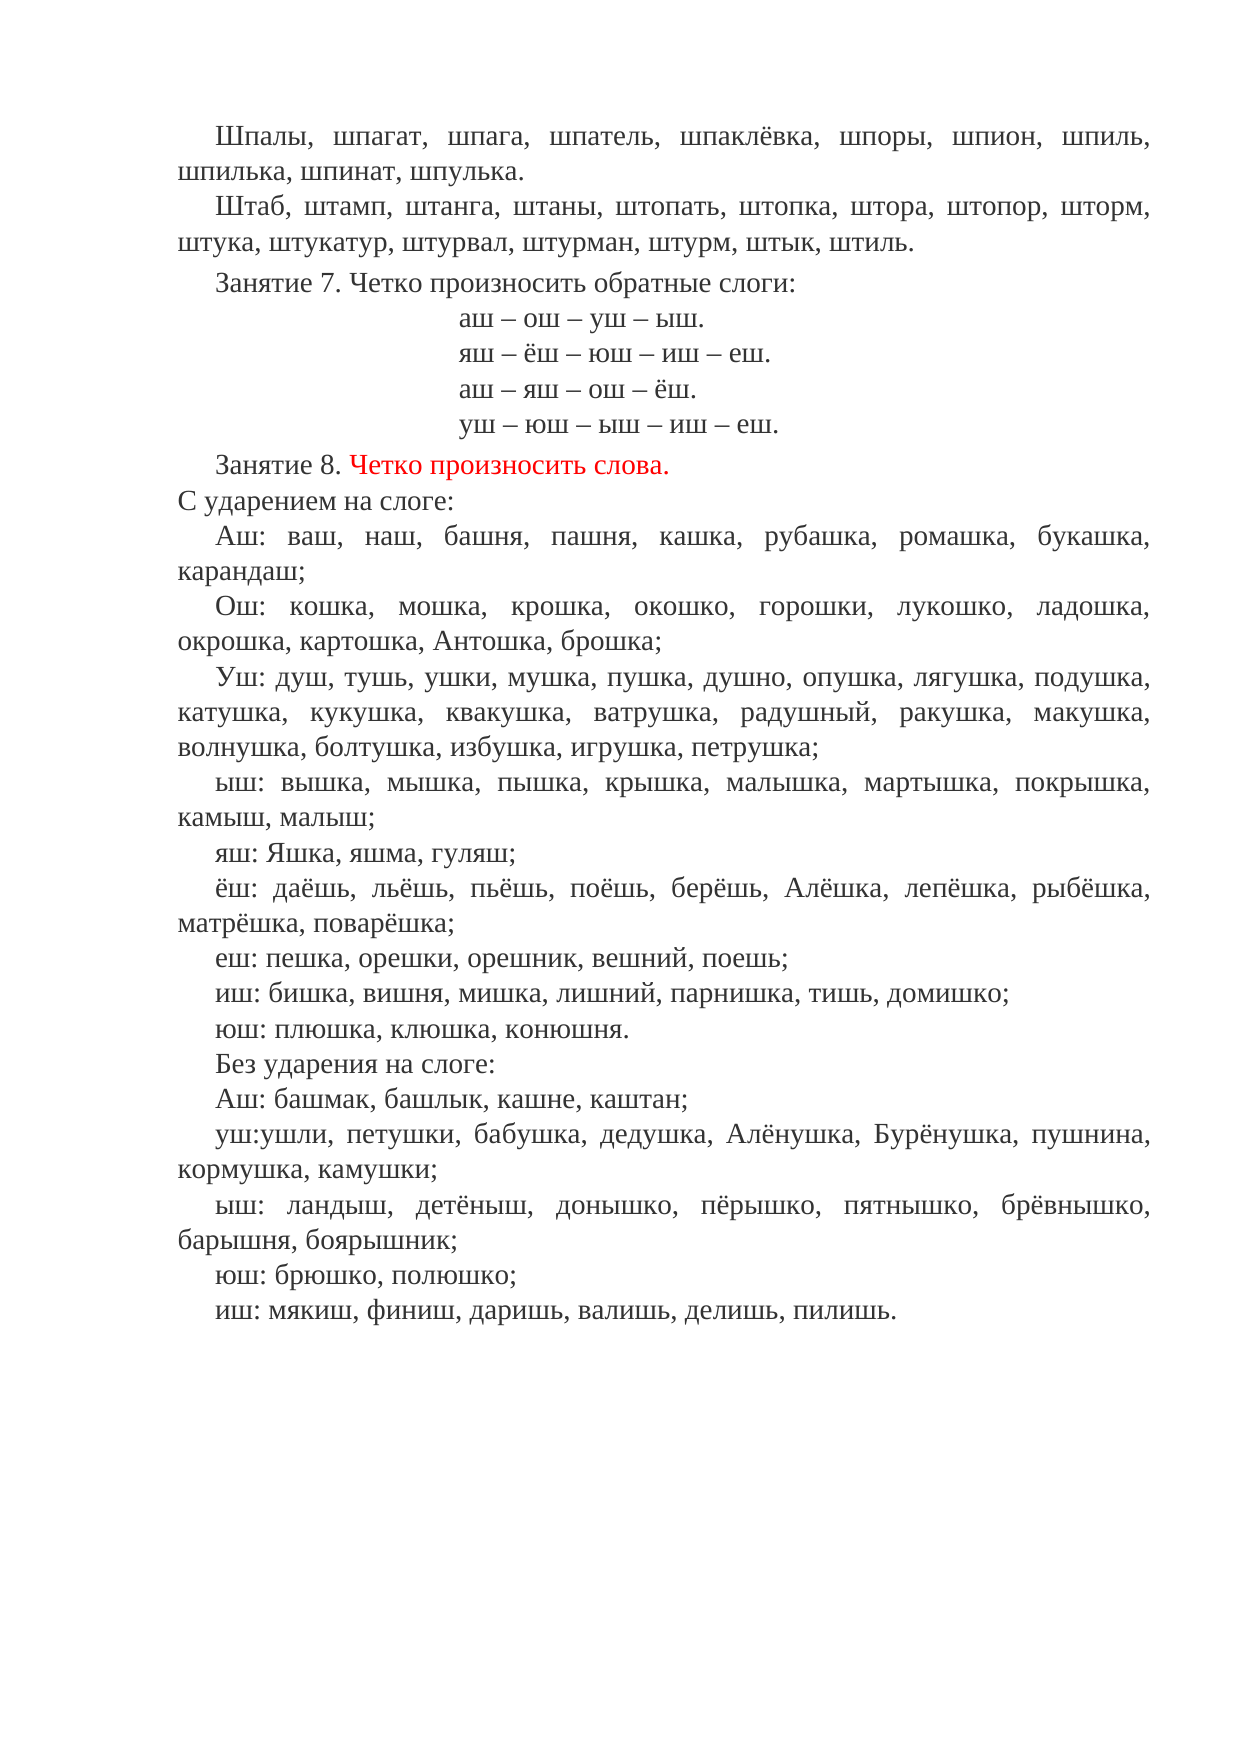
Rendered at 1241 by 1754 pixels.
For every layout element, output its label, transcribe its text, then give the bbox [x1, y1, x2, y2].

text ыш: ландыш, детёныш, донышко, пёрышко, пятнышко, брёвнышко, барышня, боярышник; [177, 1187, 1152, 1256]
text Штаб, штамп, штанга, штаны, штопать, штопка, штора, штопор, шторм, штука, штукатур, штурвал, штурман, штурм, штык, штиль. [177, 188, 1152, 257]
text юш: плюшка, клюшка, конюшня. [177, 1011, 1152, 1044]
text Шпалы, шпагат, шпага, шпатель, шпаклёвка, шпоры, шпион, шпиль, шпилька, шпинат, шпулька. [177, 118, 1152, 187]
text аш – ош – уш – ыш. [458, 300, 1152, 334]
text Занятие 8. Четко произносить слова. [177, 447, 1152, 481]
text Аш: башмак, башлык, кашне, каштан; [177, 1081, 1152, 1115]
text еш: пешка, орешки, орешник, вешний, поешь; [177, 940, 1152, 974]
text Уш: душ, тушь, ушки, мушка, пушка, душно, опушка, лягушка, подушка, катушка, кукушка, квакушка, ватрушка, радушный, ракушка, макушка, волнушка, болтушка, избушка, игрушка, петрушка; [177, 659, 1152, 763]
text яш – ёш – юш – иш – еш. [458, 336, 1152, 369]
text Занятие 7. Четко произносить обратные слоги: [177, 265, 1152, 299]
text юш: брюшко, полюшко; [177, 1257, 1152, 1291]
text иш: мякиш, финиш, даришь, валишь, делишь, пилишь. [177, 1292, 1152, 1326]
text Аш: ваш, наш, башня, пашня, кашка, рубашка, ромашка, букашка, карандаш; [177, 518, 1152, 587]
text иш: бишка, вишня, мишка, лишний, парнишка, тишь, домишко; [177, 976, 1152, 1009]
text ёш: даёшь, льёшь, пьёшь, поёшь, берёшь, Алёшка, лепёшка, рыбёшка, матрёшка, поварёшка; [177, 870, 1152, 939]
text аш – яш – ош – ёш. [458, 371, 1152, 404]
text Ош: кошка, мошка, крошка, окошко, горошки, лукошко, ладошка, окрошка, картошка, Антошка, брошка; [177, 588, 1152, 657]
text уш – юш – ыш – иш – еш. [458, 406, 1152, 439]
text яш: Яшка, яшма, гуляш; [177, 835, 1152, 868]
text Без ударения на слоге: [177, 1046, 1152, 1079]
text С ударением на слоге: [177, 483, 1152, 516]
text уш:ушли, петушки, бабушка, дедушка, Алёнушка, Бурёнушка, пушнина, кормушка, камушки; [177, 1116, 1152, 1185]
text ыш: вышка, мышка, пышка, крышка, малышка, мартышка, покрышка, камыш, малыш; [177, 764, 1152, 833]
